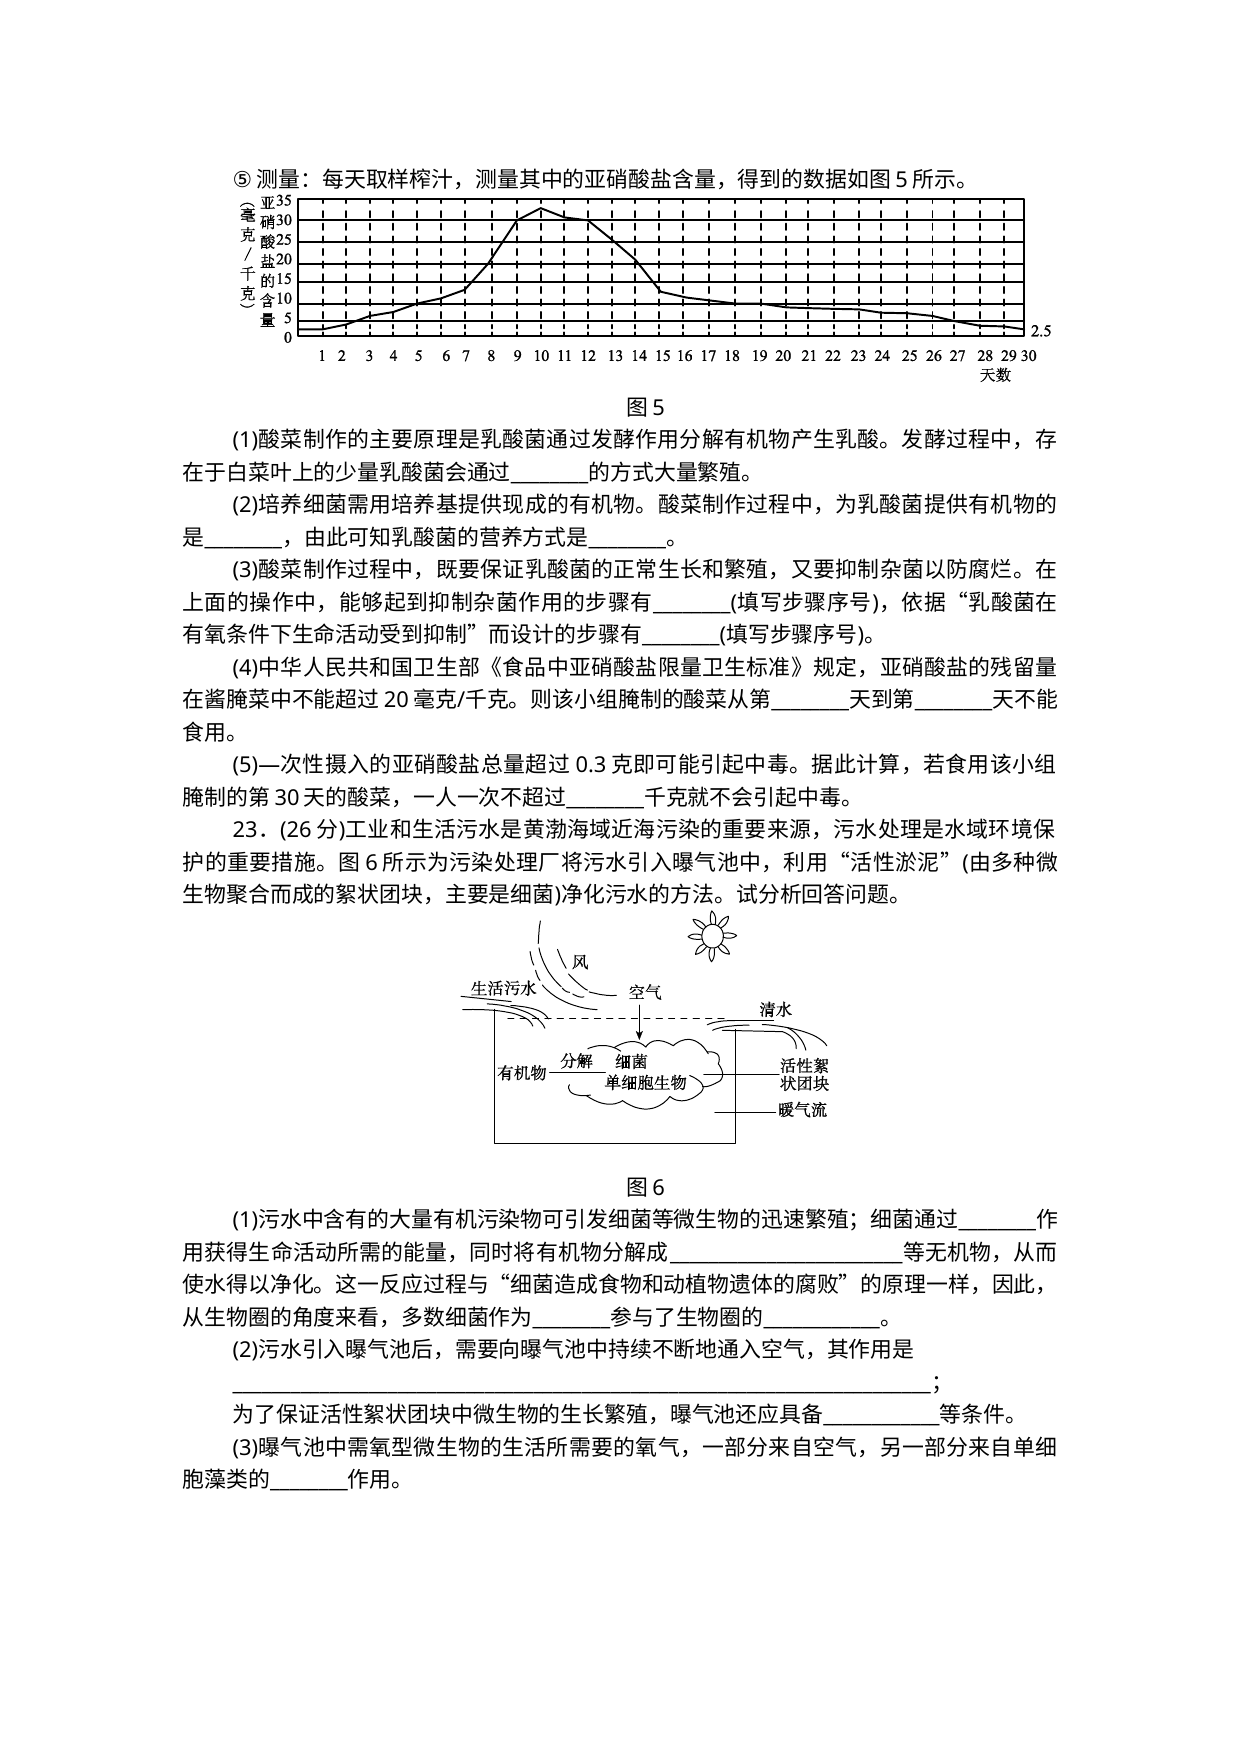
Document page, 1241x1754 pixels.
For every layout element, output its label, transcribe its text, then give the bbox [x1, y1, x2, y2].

text (2)培养细菌需用培养基提供现成的有机物。酸菜制作过程中，为乳酸菌提供有机物的是________，由此可知乳酸菌的营养方式是________。 [182, 487, 1058, 552]
text 图5 [182, 389, 1058, 422]
text ________________________________________________________________________； [182, 1364, 1058, 1397]
text (2)污水引入曝气池后，需要向曝气池中持续不断地通入空气，其作用是 [182, 1332, 1058, 1364]
text (3)酸菜制作过程中，既要保证乳酸菌的正常生长和繁殖，又要抑制杂菌以防腐烂。在上面的操作中，能够起到抑制杂菌作用的步骤有________(填写步骤序号)，依据“乳酸菌在有氧条件下生命活动受到抑制”而设计的步骤有________(填写步骤序号)。 [182, 552, 1058, 649]
text (5)—次性摄入的亚硝酸盐总量超过0.3克即可能引起中毒。据此计算，若食用该小组腌制的第30天的酸菜，一人一次不超过________千克就不会引起中毒。 [182, 747, 1058, 812]
text 为了保证活性絮状团块中微生物的生长繁殖，曝气池还应具备____________等条件。 [182, 1397, 1058, 1429]
text (1)污水中含有的大量有机污染物可引发细菌等微生物的迅速繁殖；细菌通过________作用获得生命活动所需的能量，同时将有机物分解成________________________等无机物，从而使水得以净化。这一反应过程与“细菌造成食物和动植物遗体的腐败”的原理一样，因此，从生物圈的角度来看，多数细菌作为________参与了生物圈的____________。 [182, 1202, 1058, 1332]
text 23．(26分)工业和生活污水是黄渤海域近海污染的重要来源，污水处理是水域环境保护的重要措施。图6所示为污染处理厂将污水引入曝气池中，利用“活性淤泥”(由多种微生物聚合而成的絮状团块，主要是细菌)净化污水的方法。试分析回答问题。 [182, 812, 1058, 909]
text (1)酸菜制作的主要原理是乳酸菌通过发酵作用分解有机物产生乳酸。发酵过程中，存在于白菜叶上的少量乳酸菌会通过________的方式大量繁殖。 [182, 422, 1058, 487]
text (4)中华人民共和国卫生部《食品中亚硝酸盐限量卫生标准》规定，亚硝酸盐的残留量在酱腌菜中不能超过20毫克/千克。则该小组腌制的酸菜从第________天到第________天不能食用。 [182, 649, 1058, 747]
text (3)曝气池中需氧型微生物的生活所需要的氧气，一部分来自空气，另一部分来自单细胞藻类的________作用。 [182, 1429, 1058, 1494]
text 图6 [182, 1169, 1058, 1202]
text ⑤测量：每天取样榨汁，测量其中的亚硝酸盐含量，得到的数据如图5所示。 [182, 162, 1058, 194]
